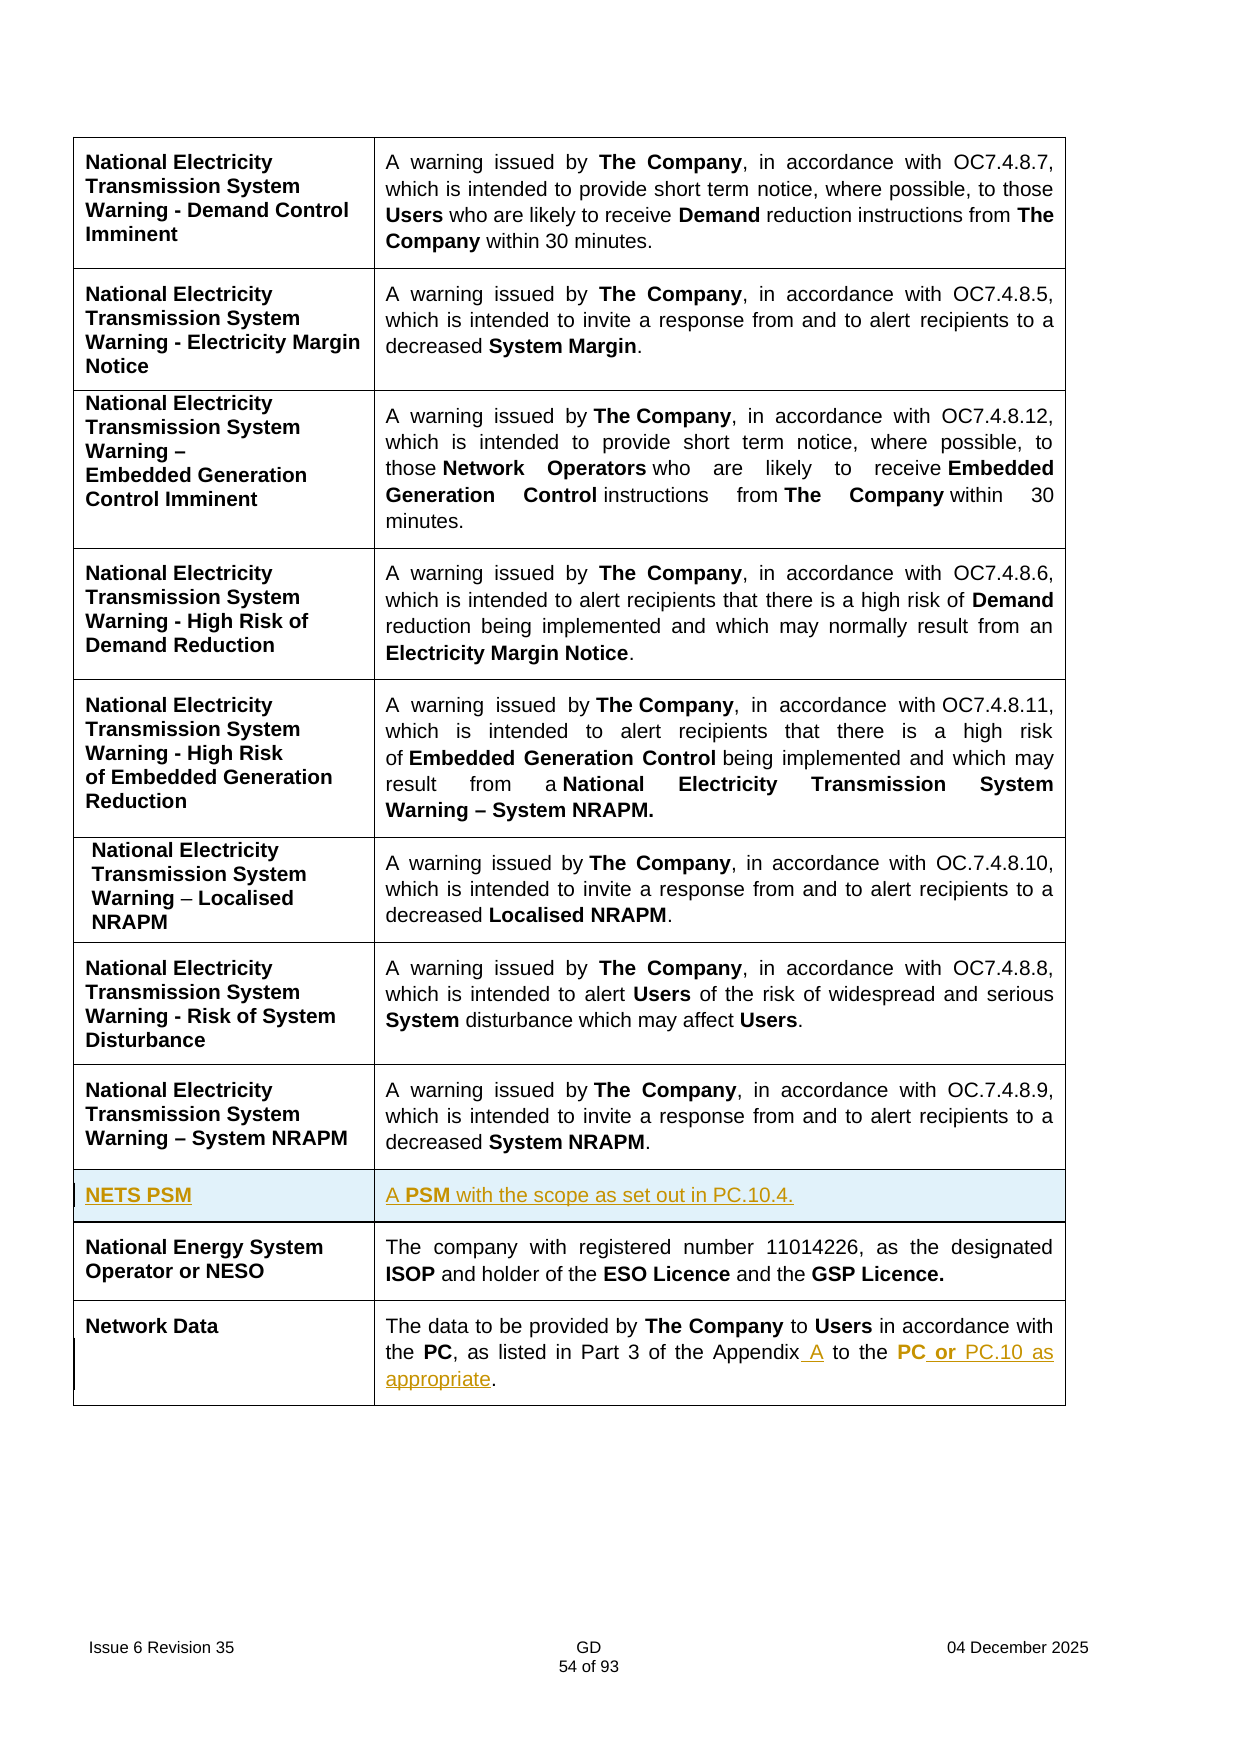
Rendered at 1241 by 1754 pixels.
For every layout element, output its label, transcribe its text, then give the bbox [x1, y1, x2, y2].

table_cell A warning issued by The Company, in accordance with OC.7.4.8.9, which is intended to invite a response from and to alert recipients to a decreased System NRAPM. [375, 1065, 1065, 1169]
table_cell A warning issued by The Company, in accordance with OC.7.4.8.10, which is intended to invite a response from and to alert recipients to a decreased Localised NRAPM. [375, 838, 1065, 942]
table_cell A warning issued by The Company, in accordance with OC7.4.8.11, which is intended to alert recipients that there is a high risk of Embedded Generation Control being implemented and which may result from a National Electricity Transmission System Warning – System NRAPM. [375, 680, 1065, 837]
table_cell The company with registered number 11014226, as the designated ISOP and holder of the ESO Licence and the GSP Licence. [375, 1223, 1065, 1300]
table_cell National Electricity Transmission System Warning - High Risk of Demand Reduction [74, 549, 374, 679]
table_cell A warning issued by The Company, in accordance with OC7.4.8.12, which is intended to provide short term notice, where possible, to those Network Operators who are likely to receive Embedded Generation Control instructions from The Company within 30 minutes. [375, 391, 1065, 548]
table_cell A warning issued by The Company, in accordance with OC7.4.8.5, which is intended to invite a response from and to alert recipients to a decreased System Margin. [375, 269, 1065, 390]
table_cell A warning issued by The Company, in accordance with OC7.4.8.8, which is intended to alert Users of the risk of widespread and serious System disturbance which may affect Users. [375, 943, 1065, 1064]
table_cell National Electricity Transmission System Warning - Demand Control Imminent [74, 138, 374, 268]
table_cell A warning issued by The Company, in accordance with OC7.4.8.6, which is intended to alert recipients that there is a high risk of Demand reduction being implemented and which may normally result from an Electricity Margin Notice. [375, 549, 1065, 679]
table_cell Network Data [74, 1301, 374, 1405]
table_cell National Electricity Transmission System Warning - High Risk of Embedded Generation Reduction [74, 680, 374, 837]
table_cell National Energy System Operator or NESO [74, 1223, 374, 1300]
table_cell National Electricity Transmission System Warning – System NRAPM [74, 1065, 374, 1169]
table_cell National Electricity Transmission System Warning – Localised NRAPM [74, 838, 374, 942]
table_cell National Electricity Transmission System Warning - Electricity Margin Notice [74, 269, 374, 390]
table_cell National Electricity Transmission System Warning - Risk of System Disturbance [74, 943, 374, 1064]
table_cell A warning issued by The Company, in accordance with OC7.4.8.7, which is intended to provide short term notice, where possible, to those Users who are likely to receive Demand reduction instructions from The Company within 30 minutes. [375, 138, 1065, 268]
table_cell The data to be provided by The Company to Users in accordance with the PC, as listed in Part 3 of the Appendix to the PC. [375, 1301, 1065, 1405]
table_cell National Electricity Transmission System Warning – Embedded Generation Control Imminent [74, 391, 374, 548]
